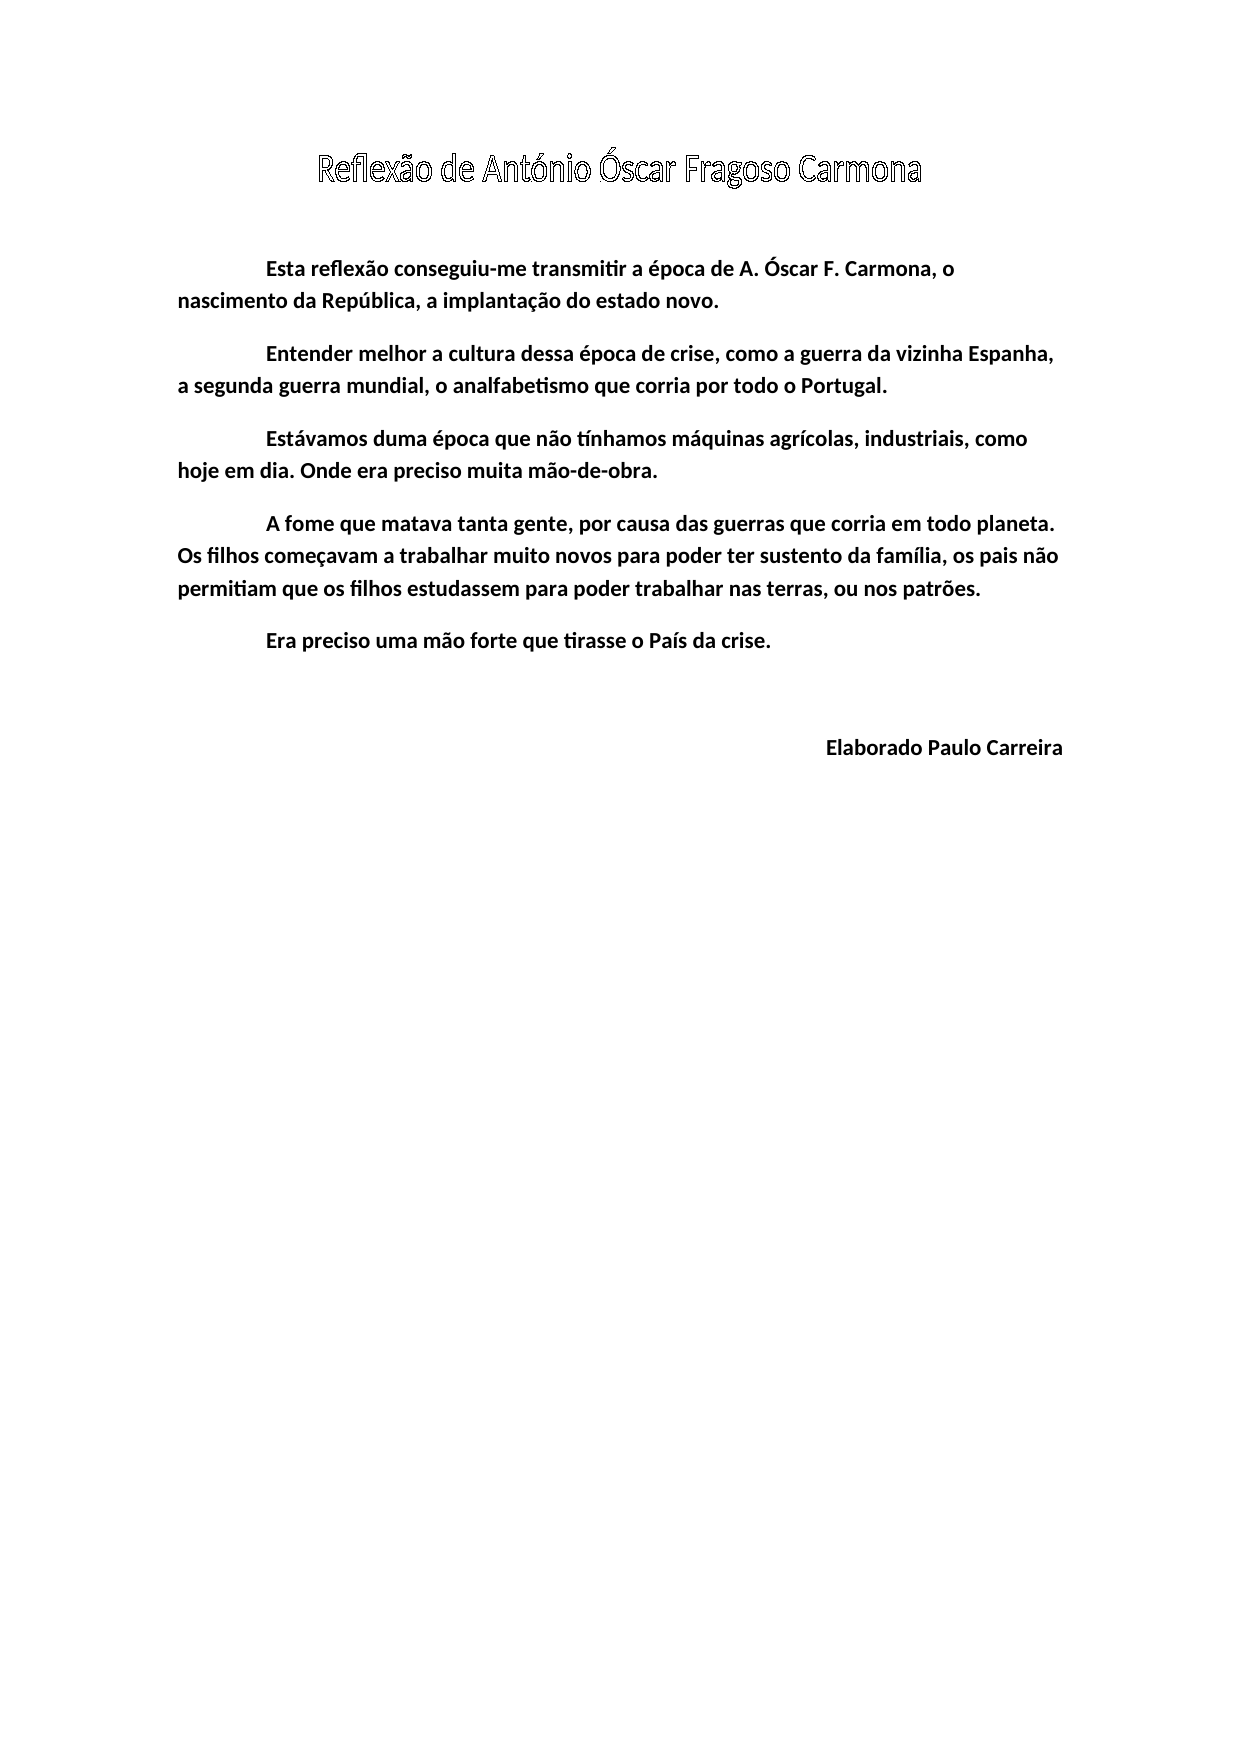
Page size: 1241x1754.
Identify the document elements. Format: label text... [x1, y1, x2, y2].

text Entender melhor a cultura dessa época de crise, como a guerra da vizinha Espanha, a segunda guerra mundial, o analfabetismo que corria por todo o Portugal. [177, 339, 1063, 399]
text Estávamos duma época que não tínhamos máquinas agrícolas, industriais, como hoje em dia. Onde era preciso muita mão-de-obra. [177, 424, 1063, 484]
text Esta reflexão conseguiu-me transmitir a época de A. Óscar F. Carmona, o nascimento da República, a implantação do estado novo. [177, 254, 1063, 314]
text Era preciso uma mão forte que tirasse o País da crise. [177, 627, 1063, 655]
text Elaborado Paulo Carreira [177, 733, 1063, 761]
text A fome que matava tanta gente, por causa das guerras que corria em todo planeta. Os filhos começavam a trabalhar muito novos para poder ter sustento da família, os pais não permitiam que os filhos estudassem para poder trabalhar nas terras, ou nos patrões. [177, 509, 1063, 602]
